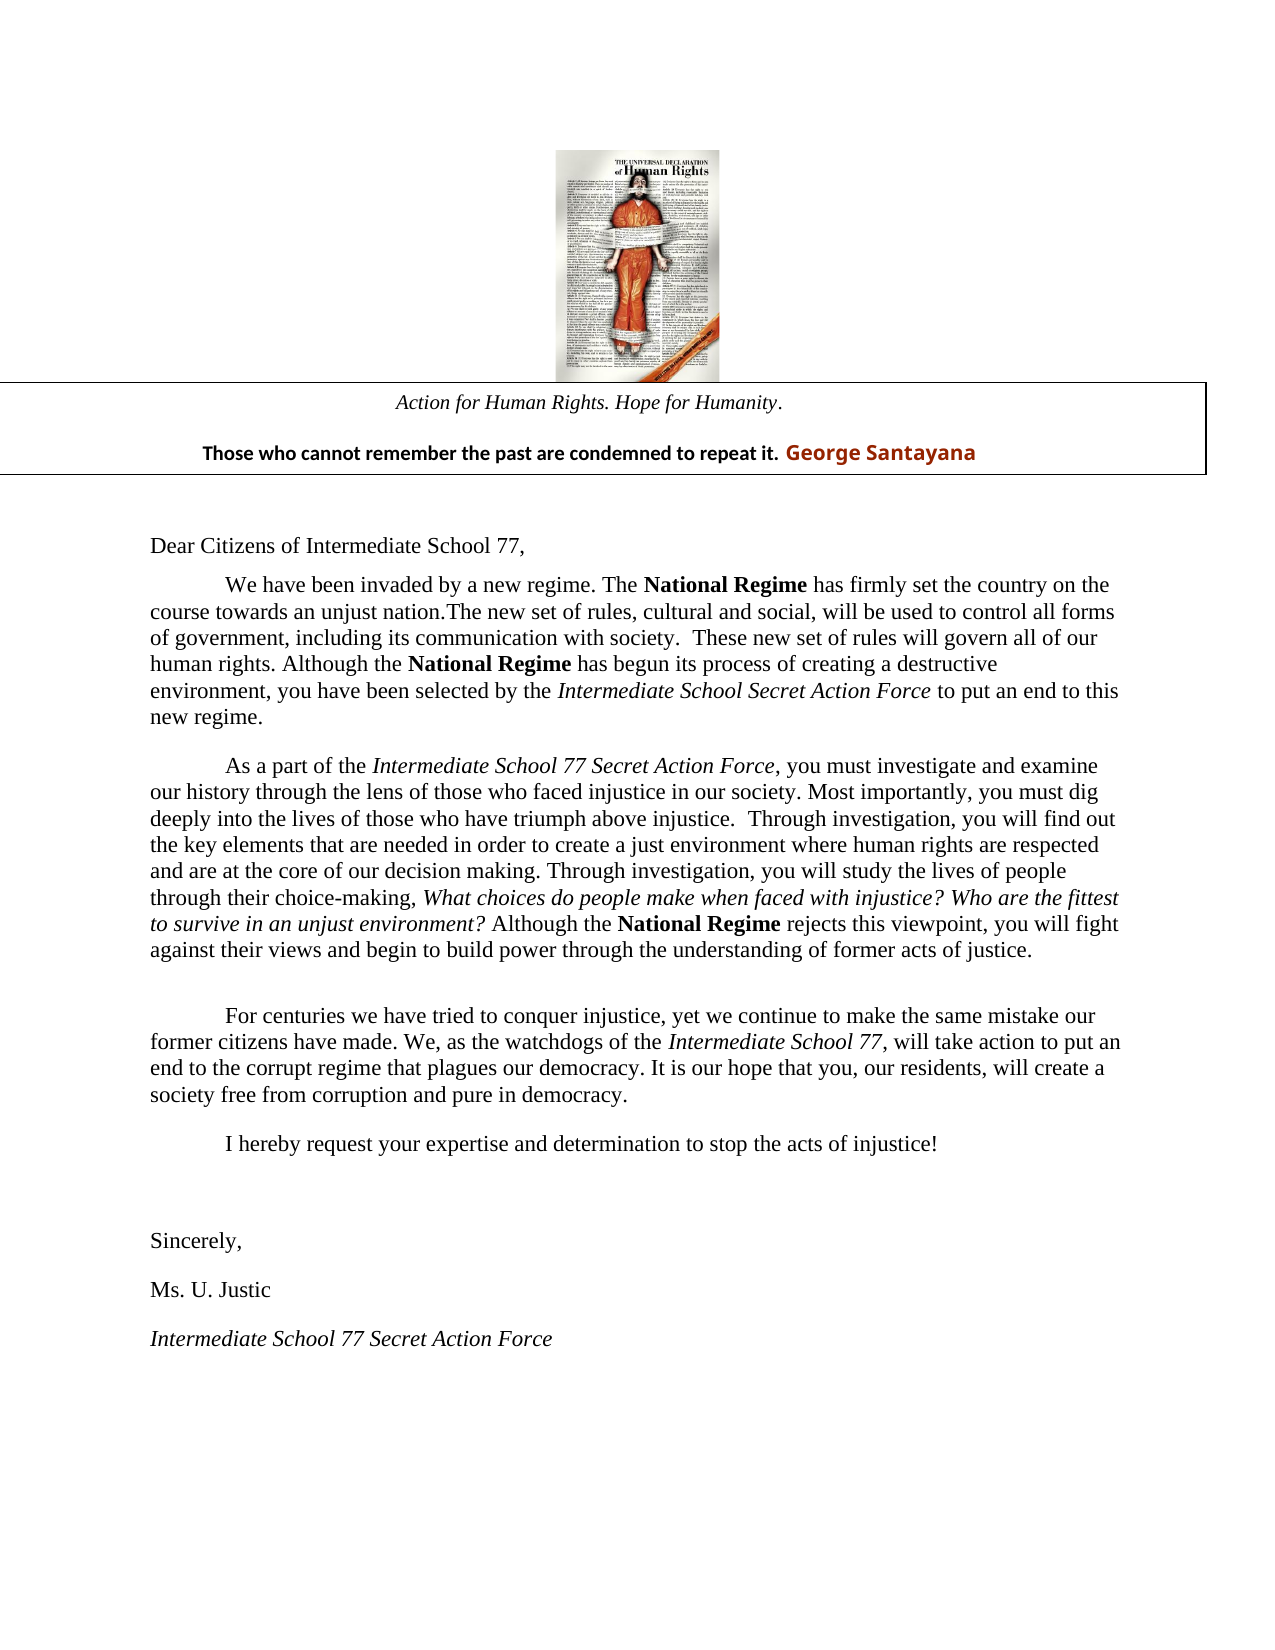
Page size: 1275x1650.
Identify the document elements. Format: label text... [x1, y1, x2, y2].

picture [555, 150, 720, 382]
text Ms. U. Justic [150, 1276, 1125, 1302]
text Dear Citizens of Intermediate School 77, [150, 532, 1125, 559]
text We have been invaded by a new regime. The National Regime has firmly set the country on the course towards an unjust nation.The new set of rules, cultural and social, will be used to control all forms of government, including its communication with society. These new set of rules will govern all of our human rights. Although the National Regime has begun its process of creating a destructive environment, you have been selected by the Intermediate School Secret Action Force to put an end to this new regime. [150, 571, 1125, 729]
text Sincerely, [150, 1227, 1125, 1254]
text For centuries we have tried to conquer injustice, yet we continue to make the same mistake our former citizens have made. We, as the watchdogs of the Intermediate School 77, will take action to put an end to the corrupt regime that plagues our democracy. It is our hope that you, our residents, will create a society free from corruption and pure in democracy. [150, 1002, 1125, 1107]
text I hereby request your expertise and determination to stop the acts of injustice! [150, 1129, 1125, 1156]
text As a part of the Intermediate School 77 Secret Action Force, you must investigate and examine our history through the lens of those who faced injustice in our society. Most importantly, you must dig deeply into the lives of those who have triumph above injustice. Through investigation, you will find out the key elements that are needed in order to create a just environment where human rights are respected and are at the core of our decision making. Through investigation, you will study the lives of people through their choice-making, What choices do people make when faced with injustice? Who are the fittest to survive in an unjust environment? Although the National Regime rejects this viewpoint, you will fight against their views and begin to build power through the understanding of former acts of justice. [150, 752, 1125, 963]
text Intermediate School 77 Secret Action Force [150, 1325, 1125, 1351]
